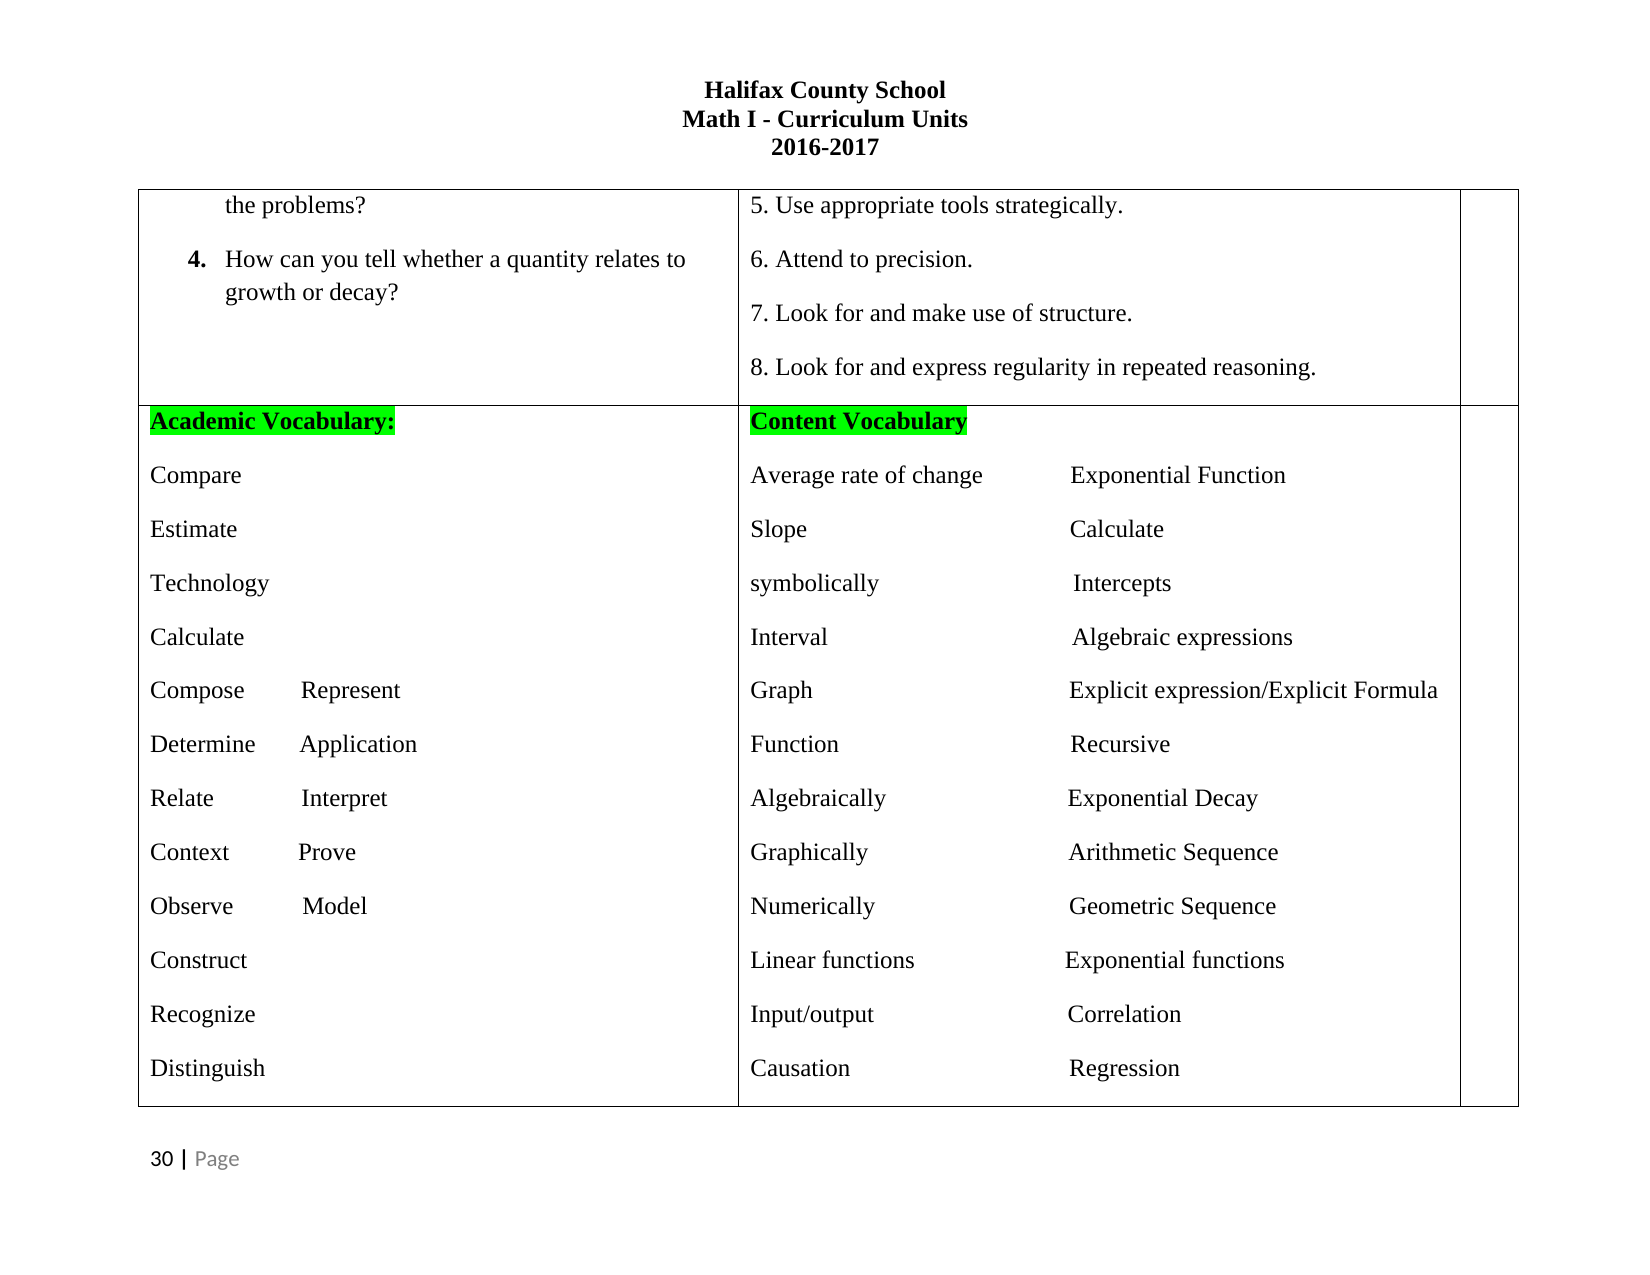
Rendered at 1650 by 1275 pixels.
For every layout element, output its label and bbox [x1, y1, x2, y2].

table_cell [739, 190, 1460, 405]
table_cell [1461, 406, 1518, 1106]
table_cell [739, 406, 1460, 1106]
table_cell [139, 190, 738, 405]
table_cell [139, 406, 738, 1106]
table_cell [1461, 190, 1518, 405]
